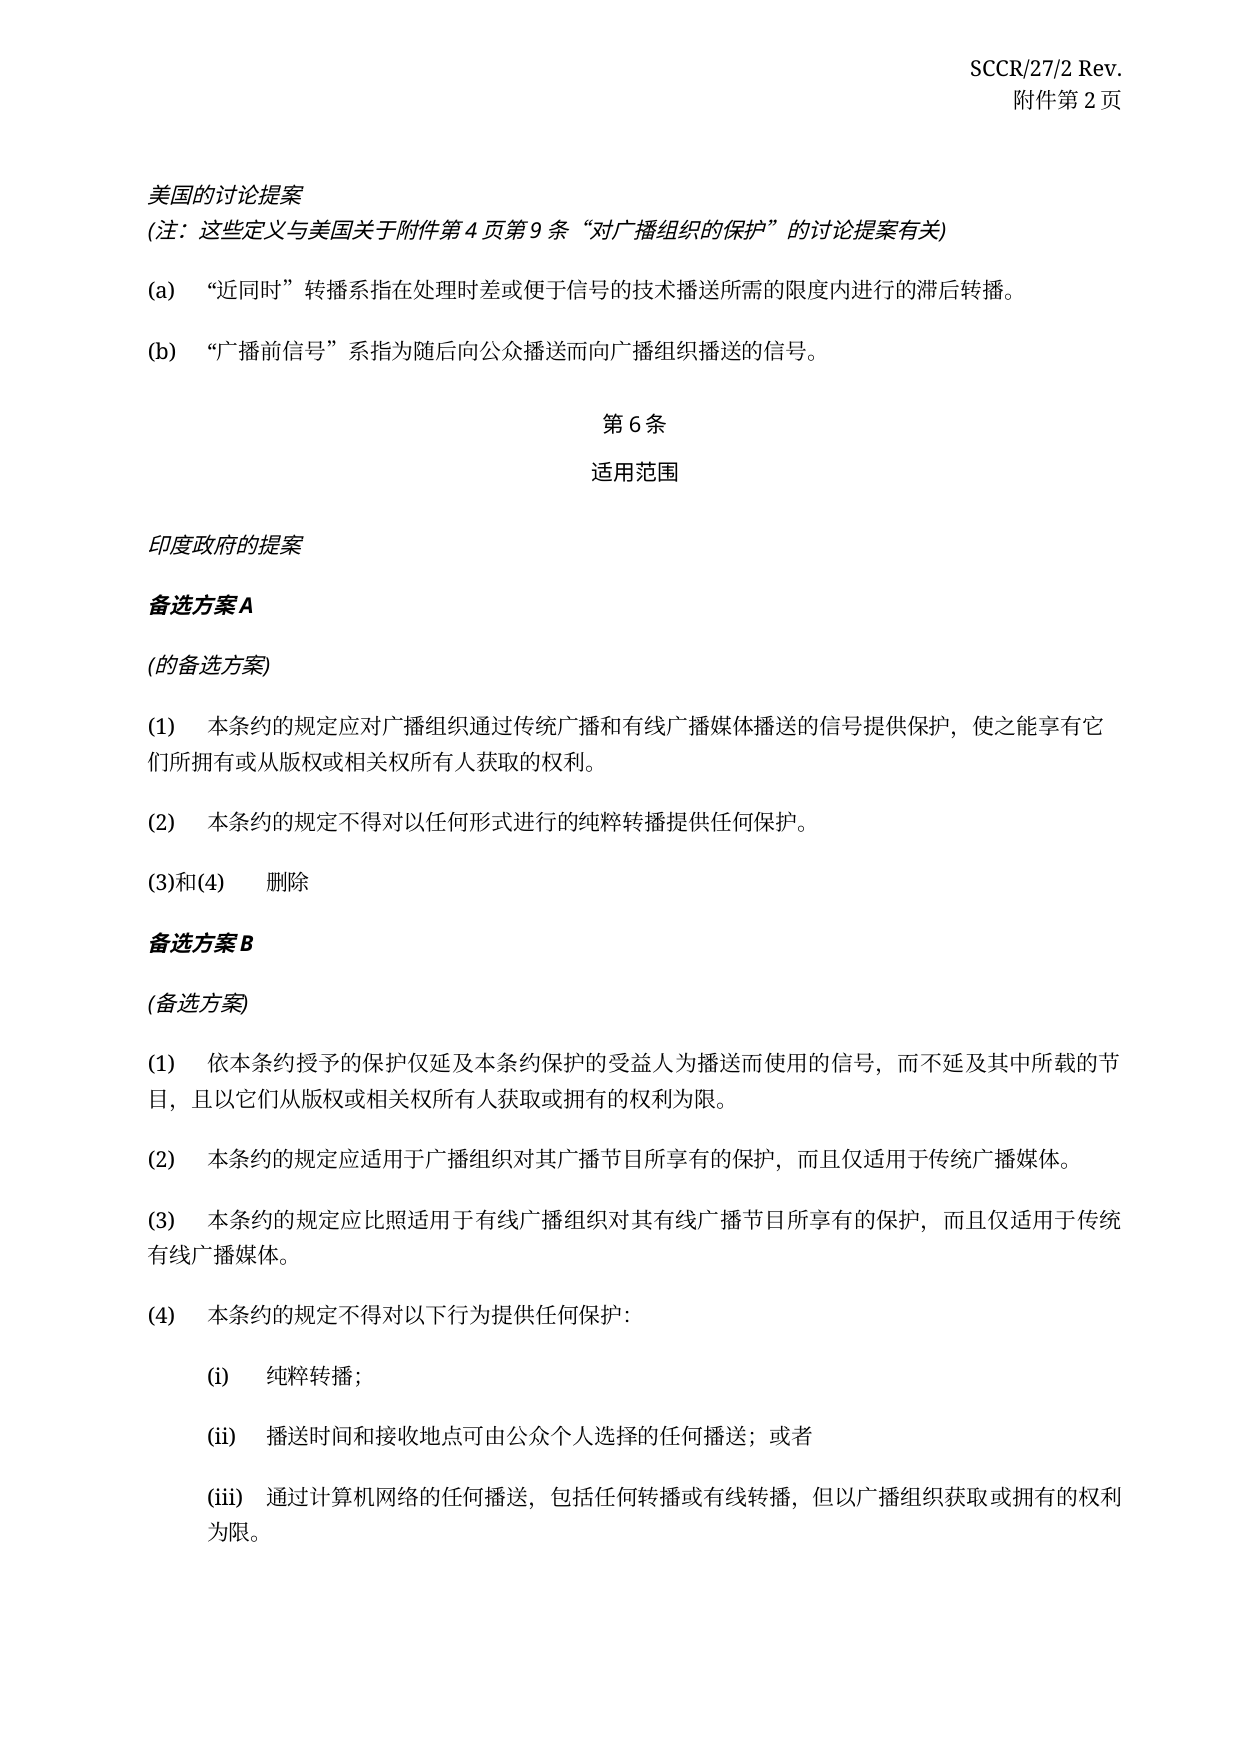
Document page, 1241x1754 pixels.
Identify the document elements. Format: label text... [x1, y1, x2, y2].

text (备选方案) [148, 982, 1122, 1018]
text 印度政府的提案 [148, 524, 1122, 559]
text (1) 依本条约授予的保护仅延及本条约保护的受益人为播送而使用的信号，而不延及其中所载的节目，且以它们从版权或相关权所有人获取或拥有的权利为限。 [148, 1043, 1122, 1114]
text (ii) 播送时间和接收地点可由公众个人选择的任何播送；或者 [207, 1416, 1122, 1451]
text 适用范围 [148, 451, 1122, 487]
text (2) 本条约的规定不得对以任何形式进行的纯粹转播提供任何保护。 [148, 801, 1122, 837]
text (1) 本条约的规定应对广播组织通过传统广播和有线广播媒体播送的信号提供保护，使之能享有它们所拥有或从版权或相关权所有人获取的权利。 [148, 705, 1122, 776]
text (注：这些定义与美国关于附件第4页第9条“对广播组织的保护”的讨论提案有关) [148, 209, 1122, 245]
text 备选方案A [148, 584, 1122, 620]
text 备选方案B [148, 922, 1122, 957]
text (3)和(4) 删除 [148, 862, 1122, 897]
text (3) 本条约的规定应比照适用于有线广播组织对其有线广播节目所享有的保护，而且仅适用于传统有线广播媒体。 [148, 1199, 1122, 1270]
text (2) 本条约的规定应适用于广播组织对其广播节目所享有的保护，而且仅适用于传统广播媒体。 [148, 1139, 1122, 1174]
text 美国的讨论提案 [148, 174, 1122, 209]
text (iii) 通过计算机网络的任何播送，包括任何转播或有线转播，但以广播组织获取或拥有的权利为限。 [207, 1476, 1122, 1547]
subtitle 第6条 [148, 403, 1122, 439]
text (i) 纯粹转播； [207, 1355, 1122, 1391]
text (4) 本条约的规定不得对以下行为提供任何保护： [148, 1295, 1122, 1330]
text (a) “近同时”转播系指在处理时差或便于信号的技术播送所需的限度内进行的滞后转播。 [148, 270, 1122, 305]
text (b) “广播前信号”系指为随后向公众播送而向广播组织播送的信号。 [148, 330, 1122, 366]
text (的备选方案) [148, 645, 1122, 680]
